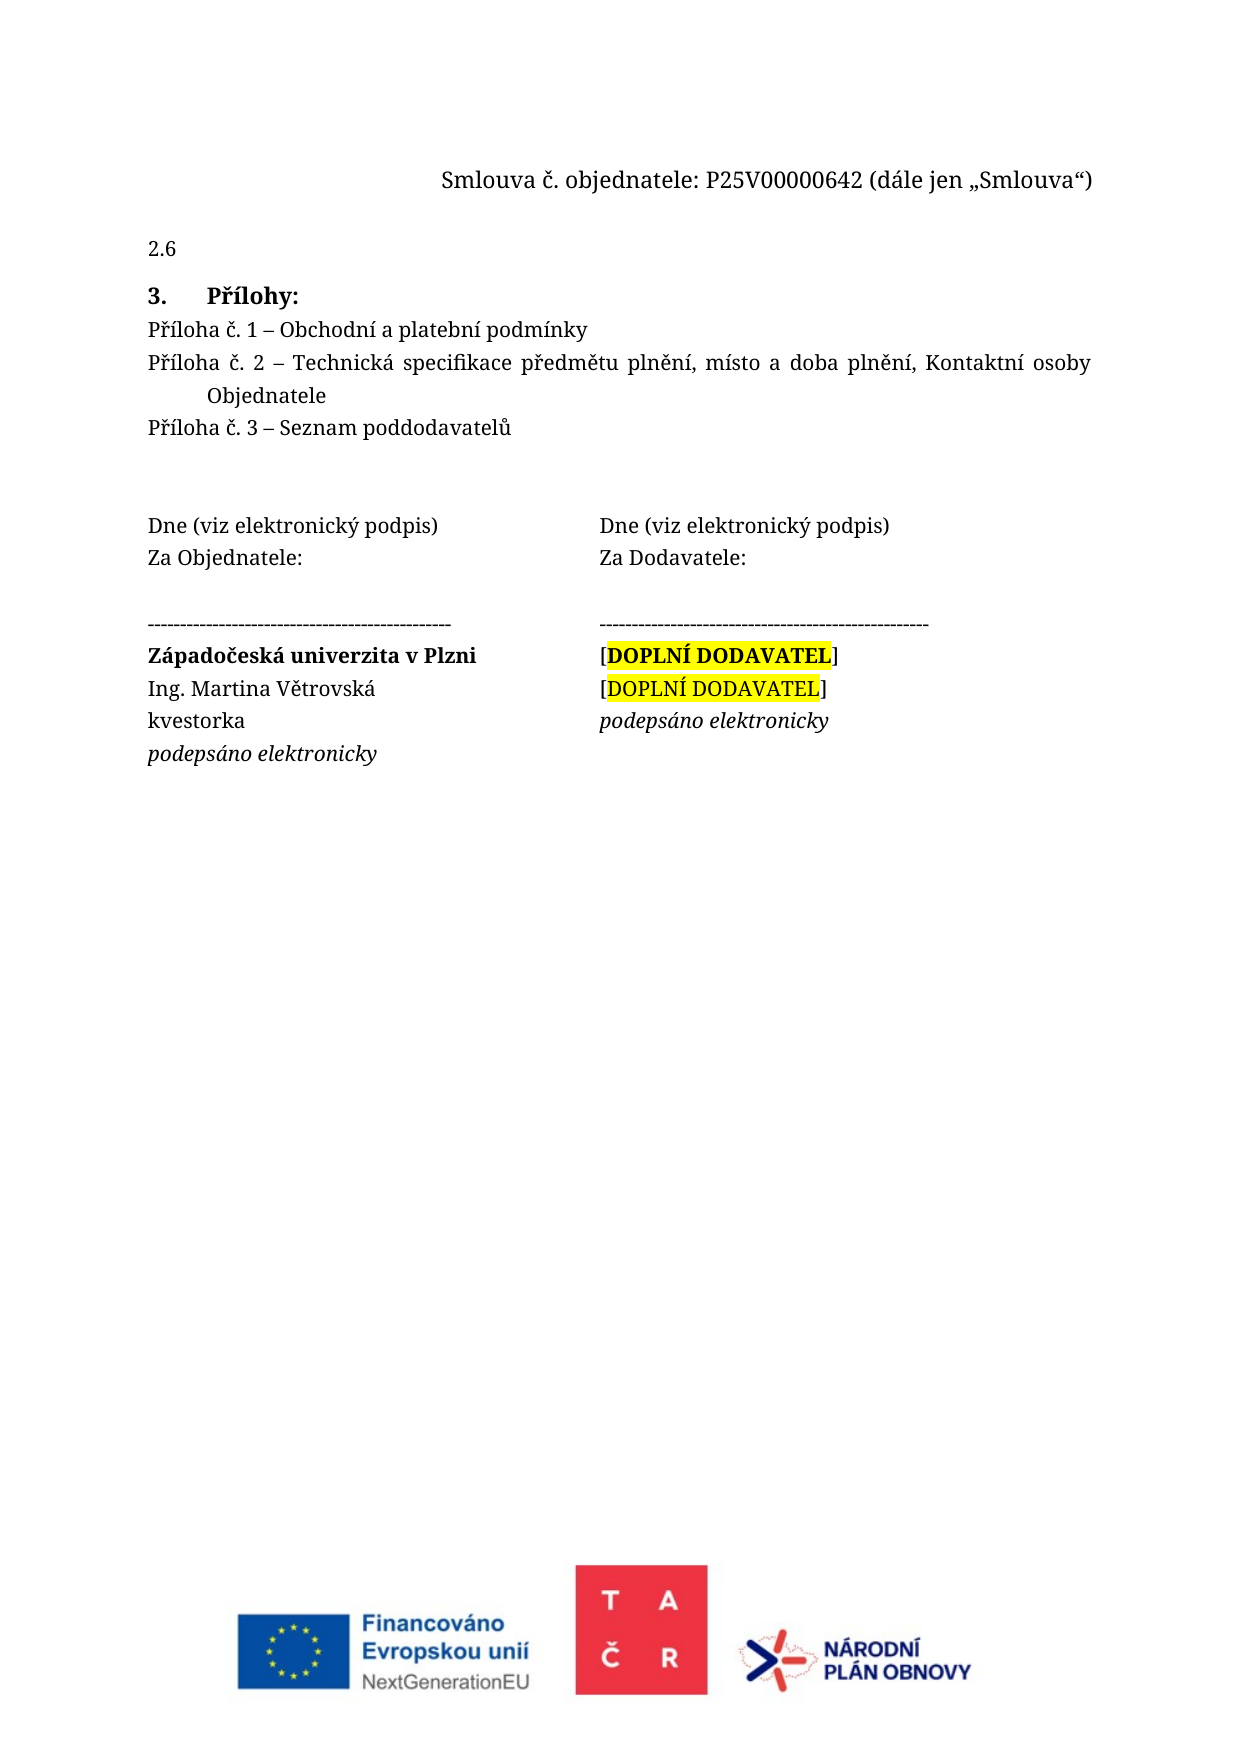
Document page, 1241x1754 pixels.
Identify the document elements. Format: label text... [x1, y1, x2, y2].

table_header Dne (viz elektronický podpis) Za Objednatele: ----------------------------------------------- Západočeská univerzita v Plzni Ing. Martina Větrovská kvestorka podepsáno elektronicky [136, 511, 588, 771]
list Přílohy: [148, 280, 1093, 311]
text Příloha č. 2 – Technická specifikace předmětu plnění, místo a doba plnění, Kontaktní osoby Objednatele [148, 348, 1093, 409]
text Příloha č. 1 – Obchodní a platební podmínky [148, 316, 1093, 344]
picture [147, 1523, 1093, 1726]
table_header Dne (viz elektronický podpis) Za Dodavatele: --------------------------------------------------- [DOPLNÍ DODAVATEL] [DOPLNÍ DODAVATEL] podepsáno elektronicky [588, 511, 1040, 771]
text Příloha č. 3 – Seznam poddodavatelů [148, 413, 1093, 442]
